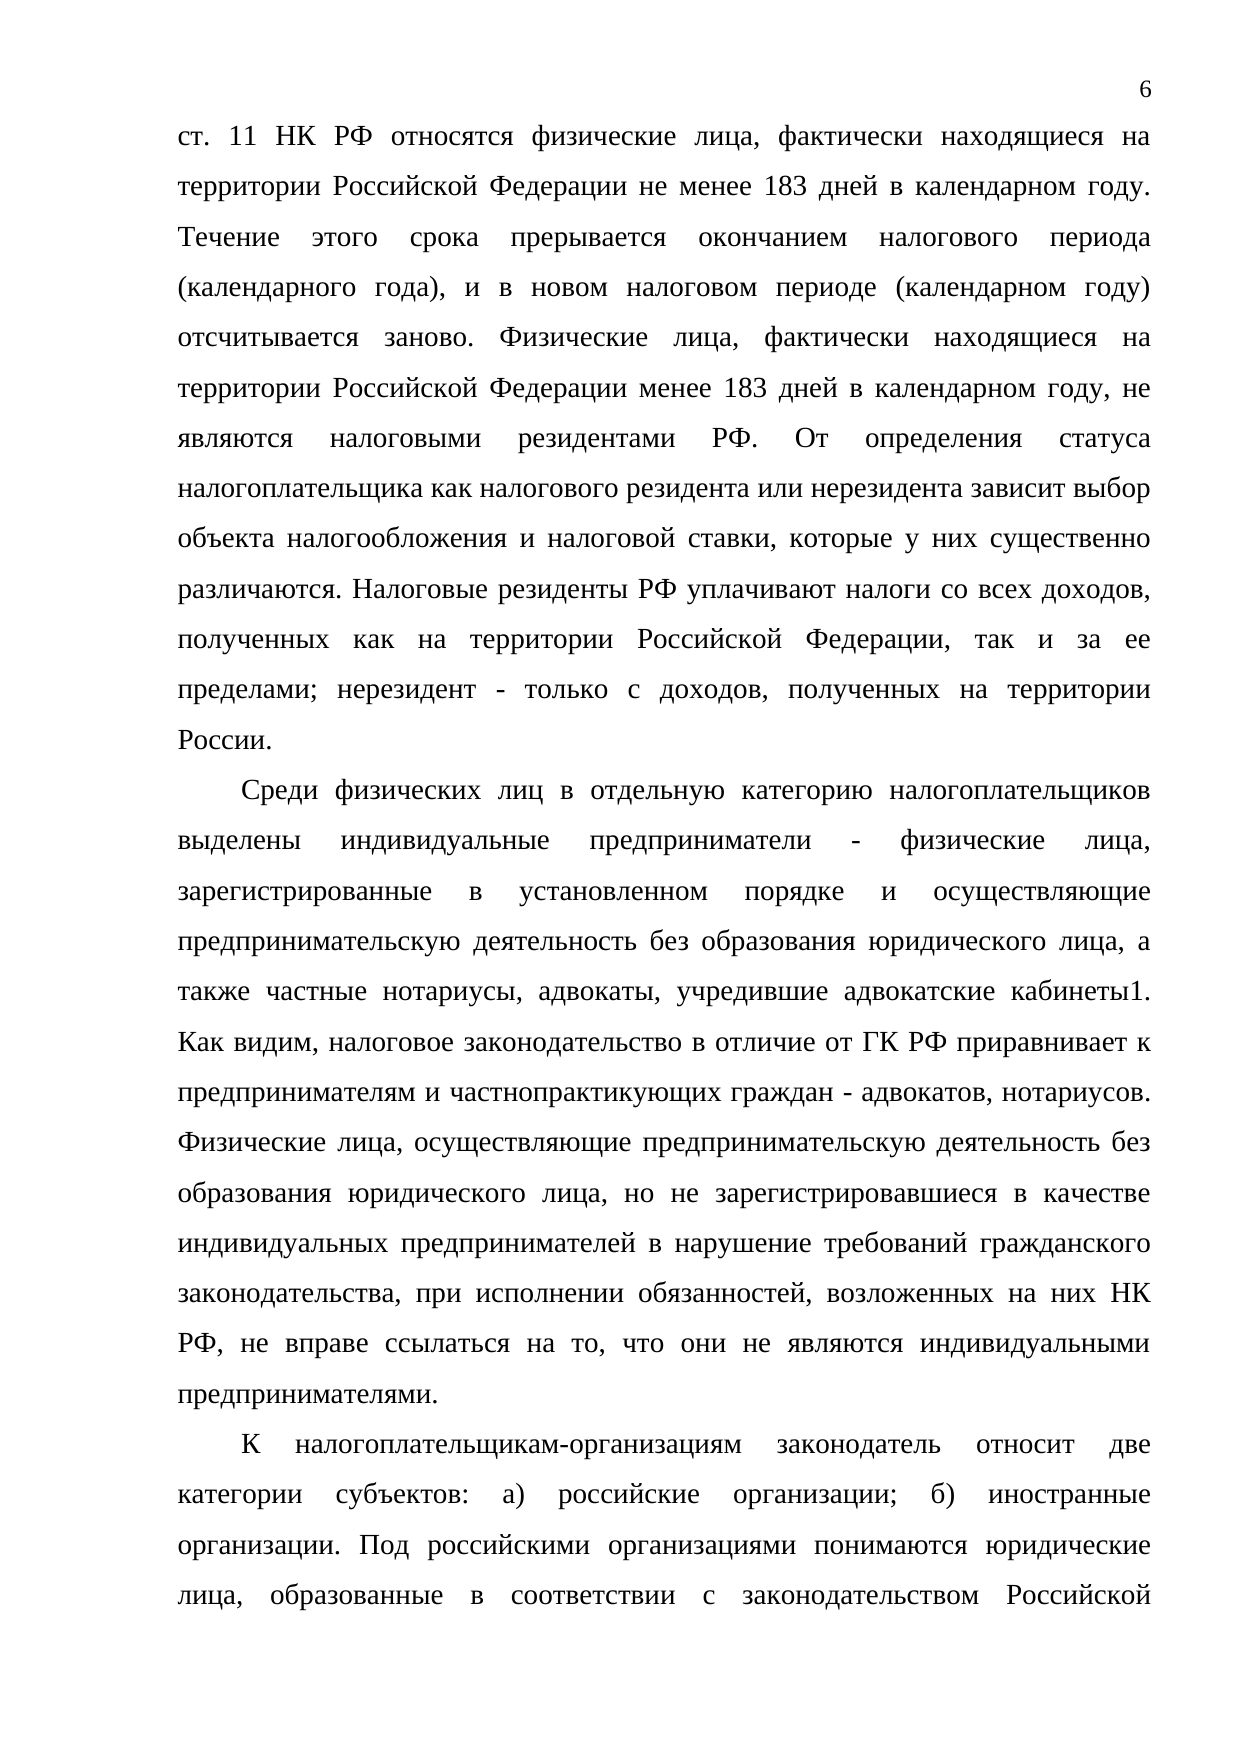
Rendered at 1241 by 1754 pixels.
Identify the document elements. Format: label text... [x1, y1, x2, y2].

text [177, 1426, 1152, 1611]
text Среди физических лиц в отдельную категорию налогоплательщиков выделены индивидуальные предприниматели - физические лица, зарегистрированные в установленном порядке и осуществляющие предпринимательскую деятельность без образования юридического лица, а также частные нотариусы, адвокаты, учредившие адвокатские кабинеты1. Как видим, налоговое законодательство в отличие от ГК РФ приравнивает к предпринимателям и частнопрактикующих граждан - адвокатов, нотариусов. Физические лица, осуществляющие предпринимательскую деятельность без образования юридического лица, но не зарегистрировавшиеся в качестве индивидуальных предпринимателей в нарушение требований гражданского законодательства, при исполнении обязанностей, возложенных на них НК РФ, не вправе ссылаться на то, что они не являются индивидуальными предпринимателями. [177, 772, 1152, 1409]
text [177, 118, 1152, 755]
